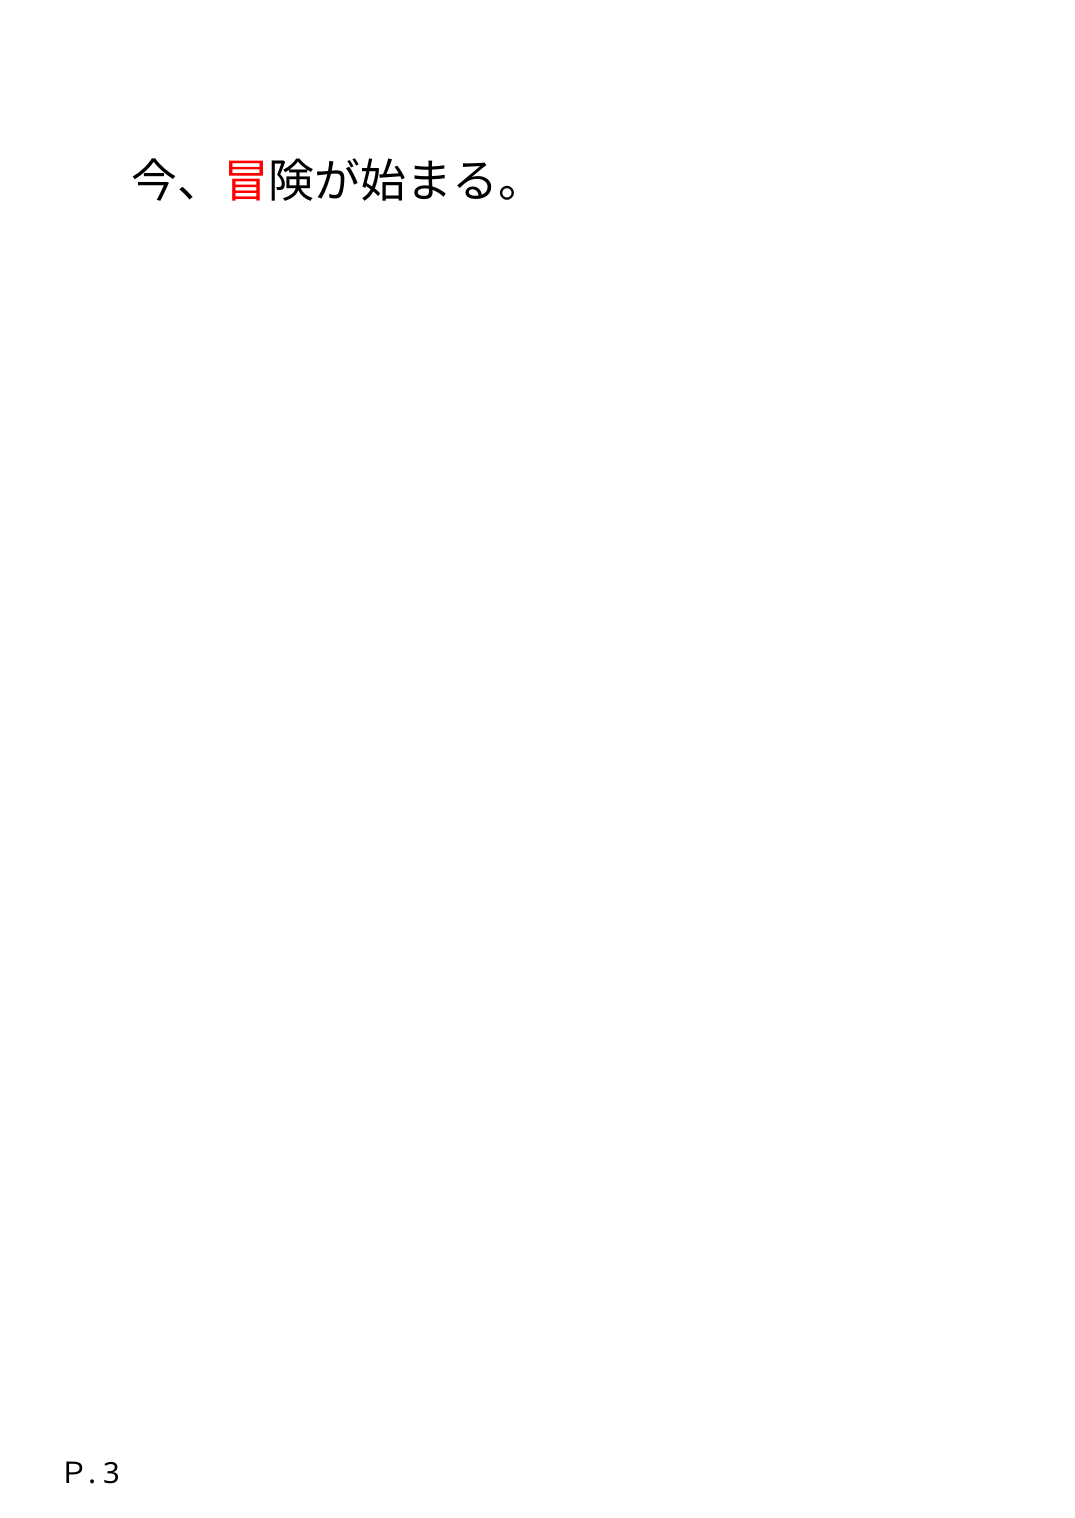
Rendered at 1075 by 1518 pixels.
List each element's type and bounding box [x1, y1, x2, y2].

table_header [120, 61, 955, 211]
